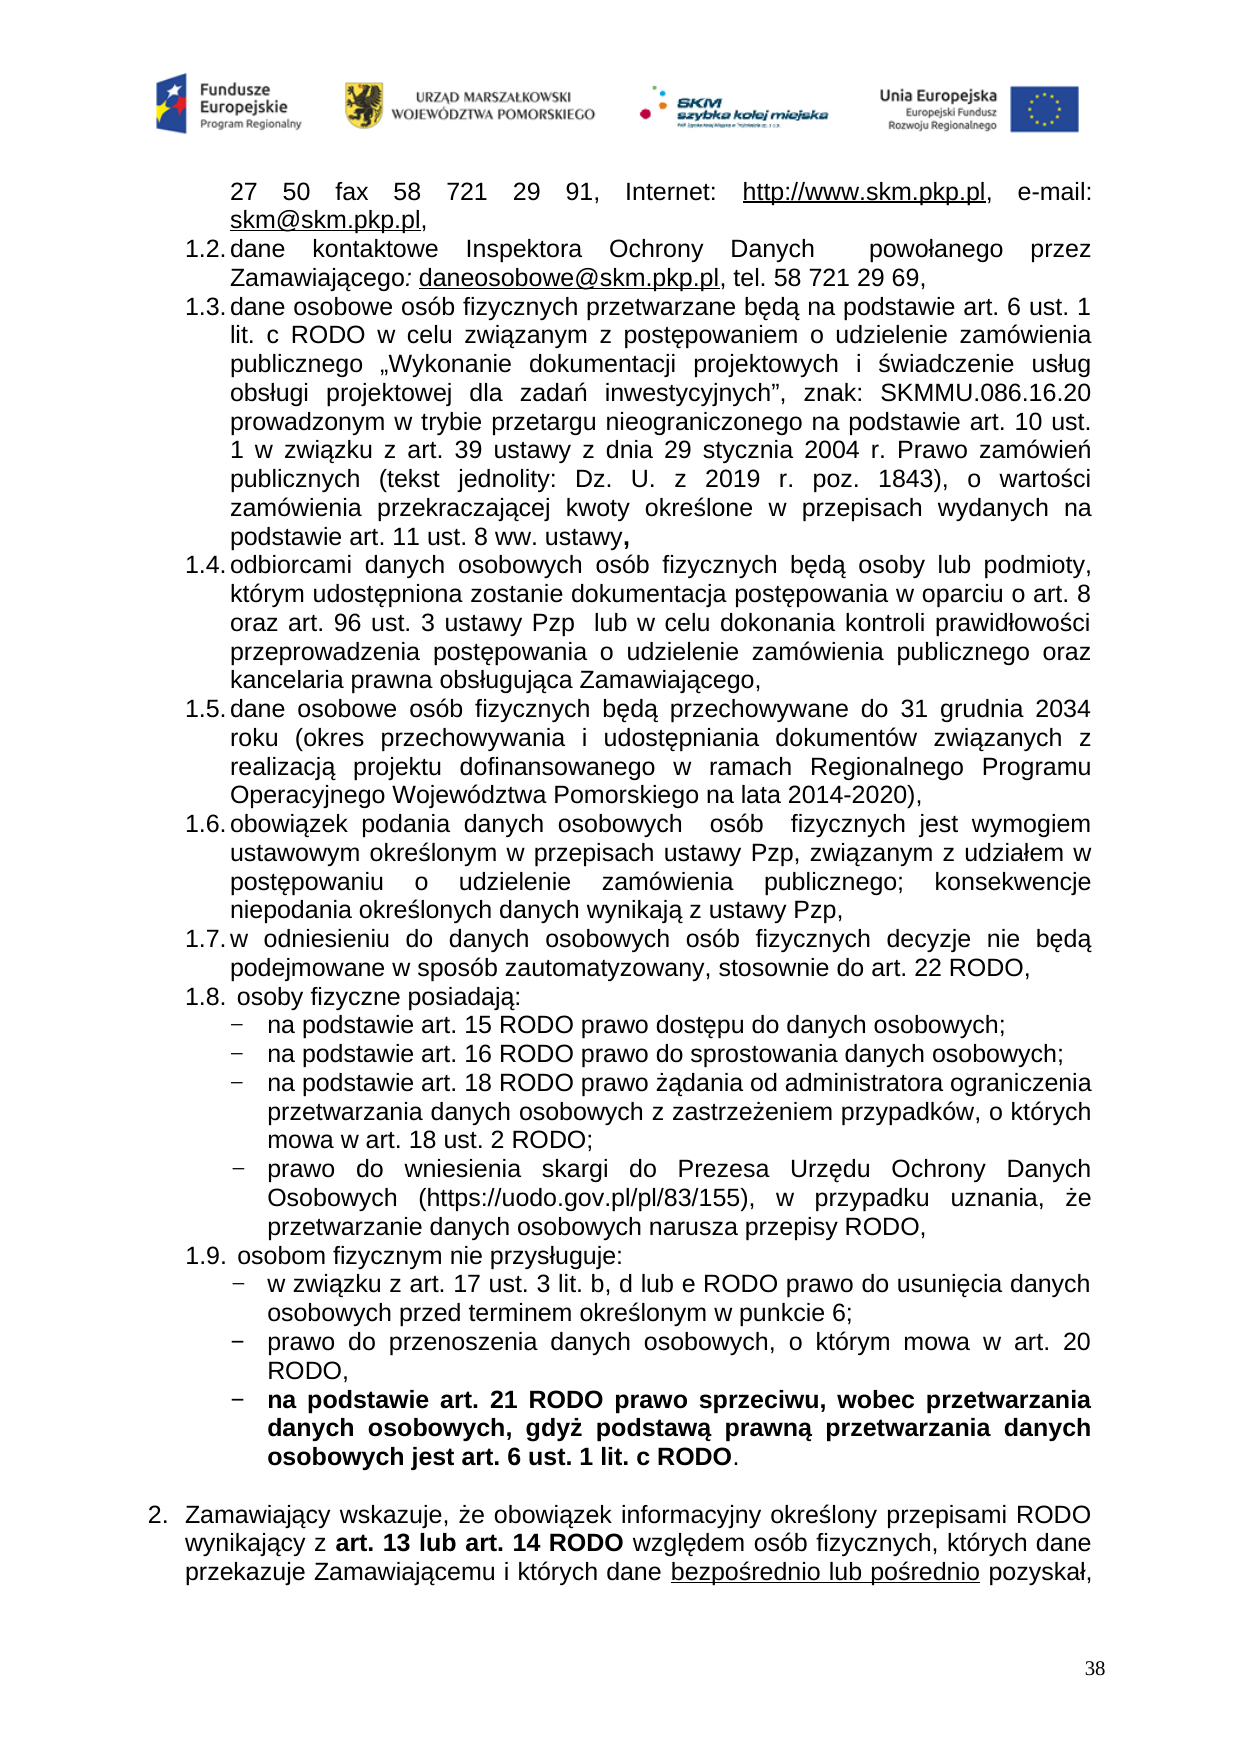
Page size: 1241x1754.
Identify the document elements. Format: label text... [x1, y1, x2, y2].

list dane kontaktowe Inspektora Ochrony Danych powołanego przez Zamawiającego: daneosobowe@skm.pkp.pl, tel. 58 721 29 69, [185, 234, 1093, 291]
list dane osobowe osób fizycznych będą przechowywane do 31 grudnia 2034 roku (okres przechowywania i udostępniania dokumentów związanych z realizacją projektu dofinansowanego w ramach Regionalnego Programu Operacyjnego Województwa Pomorskiego na lata 2014-2020), [185, 694, 1093, 809]
list w związku z art. 17 ust. 3 lit. b, d lub e RODO prawo do usunięcia danych osobowych przed terminem określonym w punkcie 6; [229, 1269, 1093, 1327]
list na podstawie art. 21 RODO prawo sprzeciwu, wobec przetwarzania danych osobowych, gdyż podstawą prawną przetwarzania danych osobowych jest art. 6 ust. 1 lit. c RODO. [229, 1384, 1093, 1471]
list na podstawie art. 18 RODO prawo żądania od administratora ograniczenia przetwarzania danych osobowych z zastrzeżeniem przypadków, o których mowa w art. 18 ust. 2 RODO; [229, 1068, 1093, 1154]
list dane osobowe osób fizycznych przetwarzane będą na podstawie art. 6 ust. 1 lit. c RODO w celu związanym z postępowaniem o udzielenie zamówienia publicznego „Wykonanie dokumentacji projektowych i świadczenie usług obsługi projektowej dla zadań inwestycyjnych”, znak: SKMMU.086.16.20 prowadzonym w trybie przetargu nieograniczonego na podstawie art. 10 ust. 1 w związku z art. 39 ustawy z dnia 29 stycznia 2004 r. Prawo zamówień publicznych (tekst jednolity: Dz. U. z 2019 r. poz. 1843), o wartości zamówienia przekraczającej kwoty określone w przepisach wydanych na podstawie art. 11 ust. 8 ww. ustawy, [185, 291, 1093, 550]
list prawo do przenoszenia danych osobowych, o którym mowa w art. 20 RODO, [229, 1327, 1093, 1384]
picture [147, 73, 1093, 148]
list prawo do wniesienia skargi do Prezesa Urzędu Ochrony Danych Osobowych (https://uodo.gov.pl/pl/83/155), w przypadku uznania, że przetwarzanie danych osobowych narusza przepisy RODO, [229, 1154, 1093, 1241]
list osoby fizyczne posiadają: [185, 981, 1093, 1010]
list odbiorcami danych osobowych osób fizycznych będą osoby lub podmioty, którym udostępniona zostanie dokumentacja postępowania w oparciu o art. 8 oraz art. 96 ust. 3 ustawy Pzp lub w celu dokonania kontroli prawidłowości przeprowadzenia postępowania o udzielenie zamówienia publicznego oraz kancelaria prawna obsługująca Zamawiającego, [185, 550, 1093, 694]
list na podstawie art. 15 RODO prawo dostępu do danych osobowych; [229, 1010, 1093, 1039]
list osobom fizycznym nie przysługuje: [185, 1241, 1093, 1269]
list na podstawie art. 16 RODO prawo do sprostowania danych osobowych; [229, 1039, 1093, 1068]
list w odniesieniu do danych osobowych osób fizycznych decyzje nie będą podejmowane w sposób zautomatyzowany, stosownie do art. 22 RODO, [185, 924, 1093, 981]
list obowiązek podania danych osobowych osób fizycznych jest wymogiem ustawowym określonym w przepisach ustawy Pzp, związanym z udziałem w postępowaniu o udzielenie zamówienia publicznego; konsekwencje niepodania określonych danych wynikają z ustawy Pzp, [185, 809, 1093, 924]
